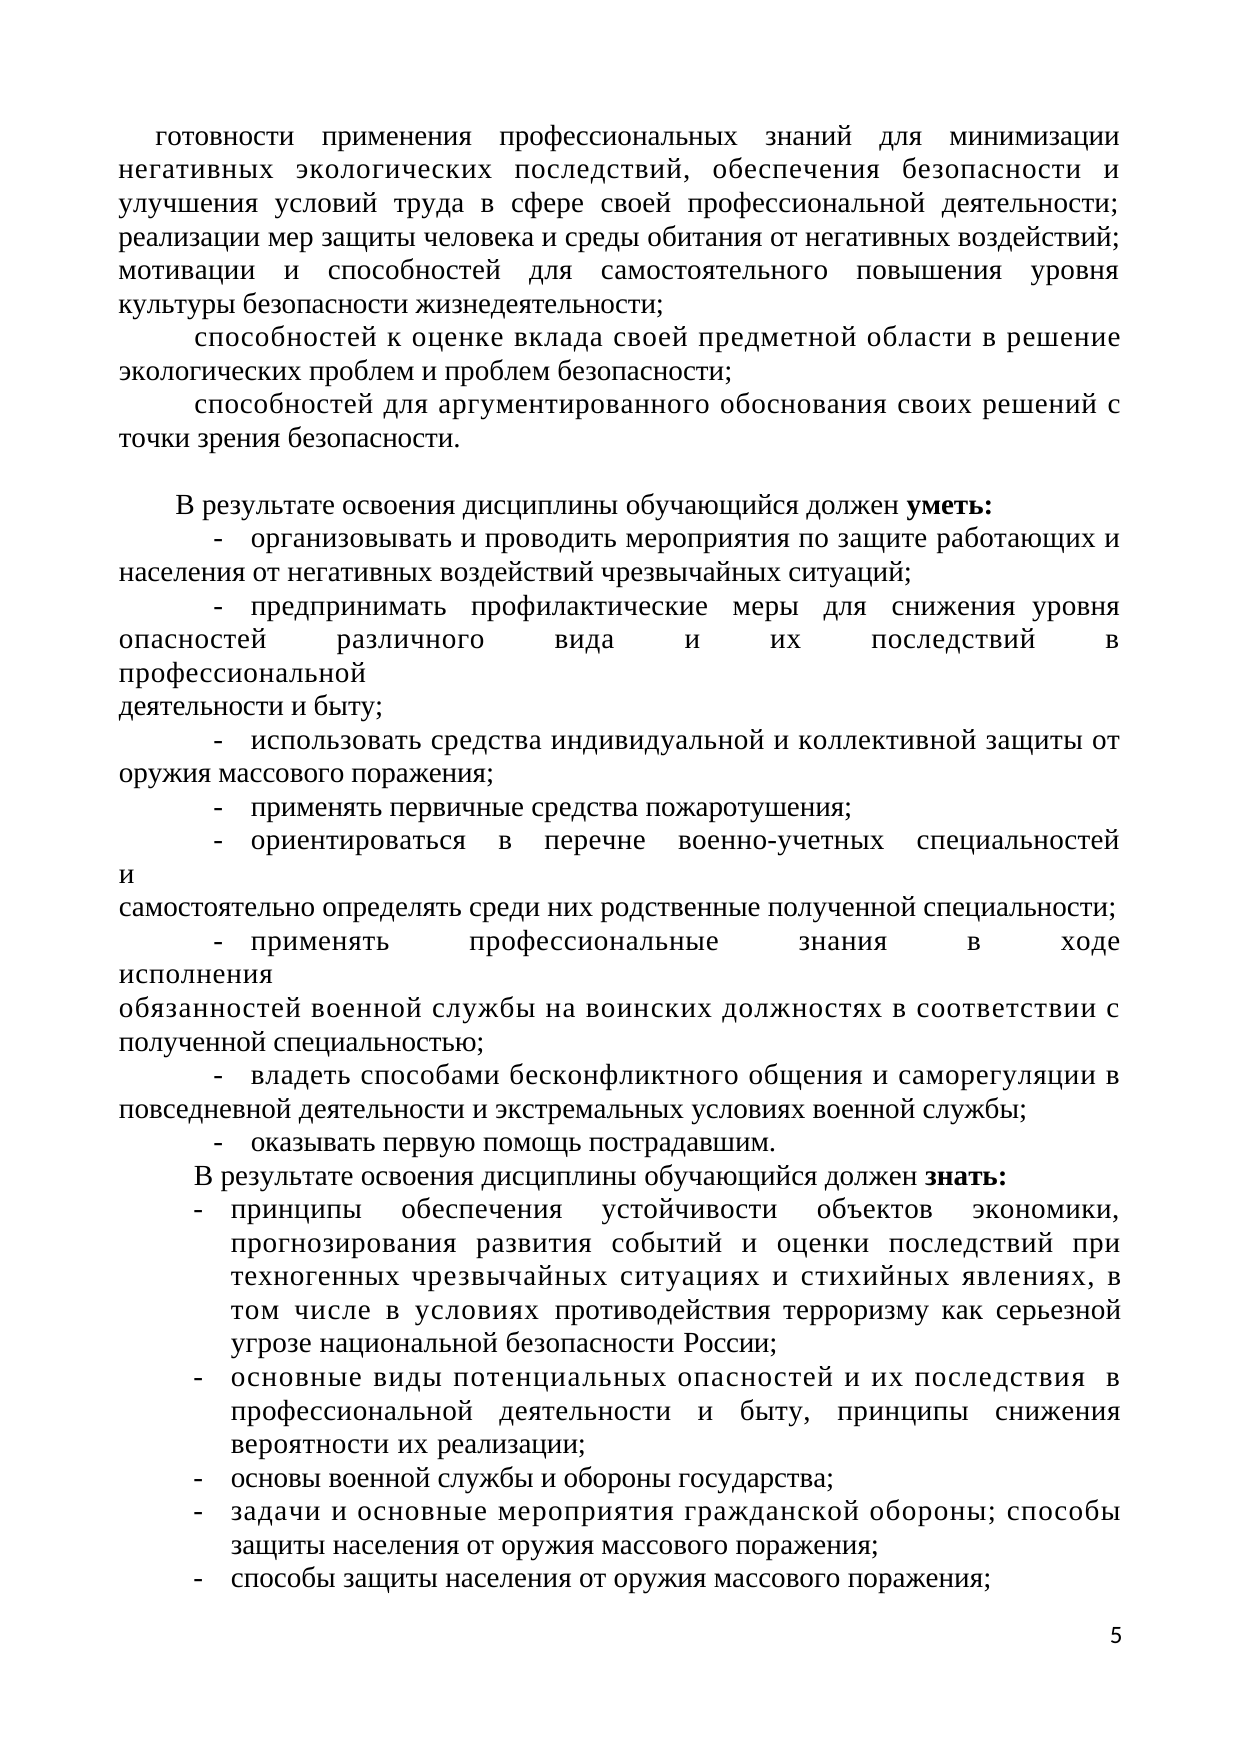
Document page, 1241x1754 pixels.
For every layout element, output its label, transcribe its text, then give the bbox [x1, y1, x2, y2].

list способы защиты населения от оружия массового поражения; [193, 1560, 1122, 1594]
list применять первичные средства пожаротушения; [213, 789, 1122, 822]
list основные виды потенциальных опасностей и их последствия в профессиональной деятельности и быту, принципы снижения вероятности их реализации; [193, 1359, 1122, 1460]
list ориентироваться в перечне военно-учетных специальностей и самостоятельно определять среди них родственные полученной специальности; [119, 822, 1122, 923]
list предпринимать профилактические меры для снижения уровня опасностей различного вида и их последствий в профессиональной деятельности и быту; [119, 588, 1122, 722]
list владеть способами бесконфликтного общения и саморегуляции в повседневной деятельности и экстремальных условиях военной службы; [119, 1057, 1122, 1124]
list применять профессиональные знания в ходе исполнения обязанностей военной службы на воинских должностях в соответствии с полученной специальностью; [119, 923, 1122, 1057]
list использовать средства индивидуальной и коллективной защиты от оружия массового поражения; [119, 722, 1122, 789]
list задачи и основные мероприятия гражданской обороны; способы защиты населения от оружия массового поражения; [193, 1493, 1122, 1560]
list принципы обеспечения устойчивости объектов экономики, прогнозирования развития событий и оценки последствий при техногенных чрезвычайных ситуациях и стихийных явлениях, в том числе в условиях противодействия терроризму как серьезной угрозе национальной безопасности России; [193, 1191, 1122, 1359]
text В результате освоения дисциплины обучающийся должен знать: [194, 1158, 1122, 1191]
list основы военной службы и обороны государства; [193, 1460, 1122, 1493]
text способностей к оценке вклада своей предметной области в решение экологических проблем и проблем безопасности; [119, 319, 1122, 386]
list оказывать первую помощь пострадавшим. [213, 1124, 1122, 1158]
text способностей для аргументированного обоснования своих решений с точки зрения безопасности. [119, 386, 1122, 453]
list организовывать и проводить мероприятия по защите работающих и населения от негативных воздействий чрезвычайных ситуаций; [119, 521, 1122, 588]
text В результате освоения дисциплины обучающийся должен уметь: [175, 487, 1122, 521]
text готовности применения профессиональных знаний для минимизации негативных экологических последствий, обеспечения безопасности и улучшения условий труда в сфере своей профессиональной деятельности; реализации мер защиты человека и среды обитания от негативных воздействий; мотивации и способностей для самостоятельного повышения уровня культуры безопасности жизнедеятельности; [118, 118, 1121, 319]
